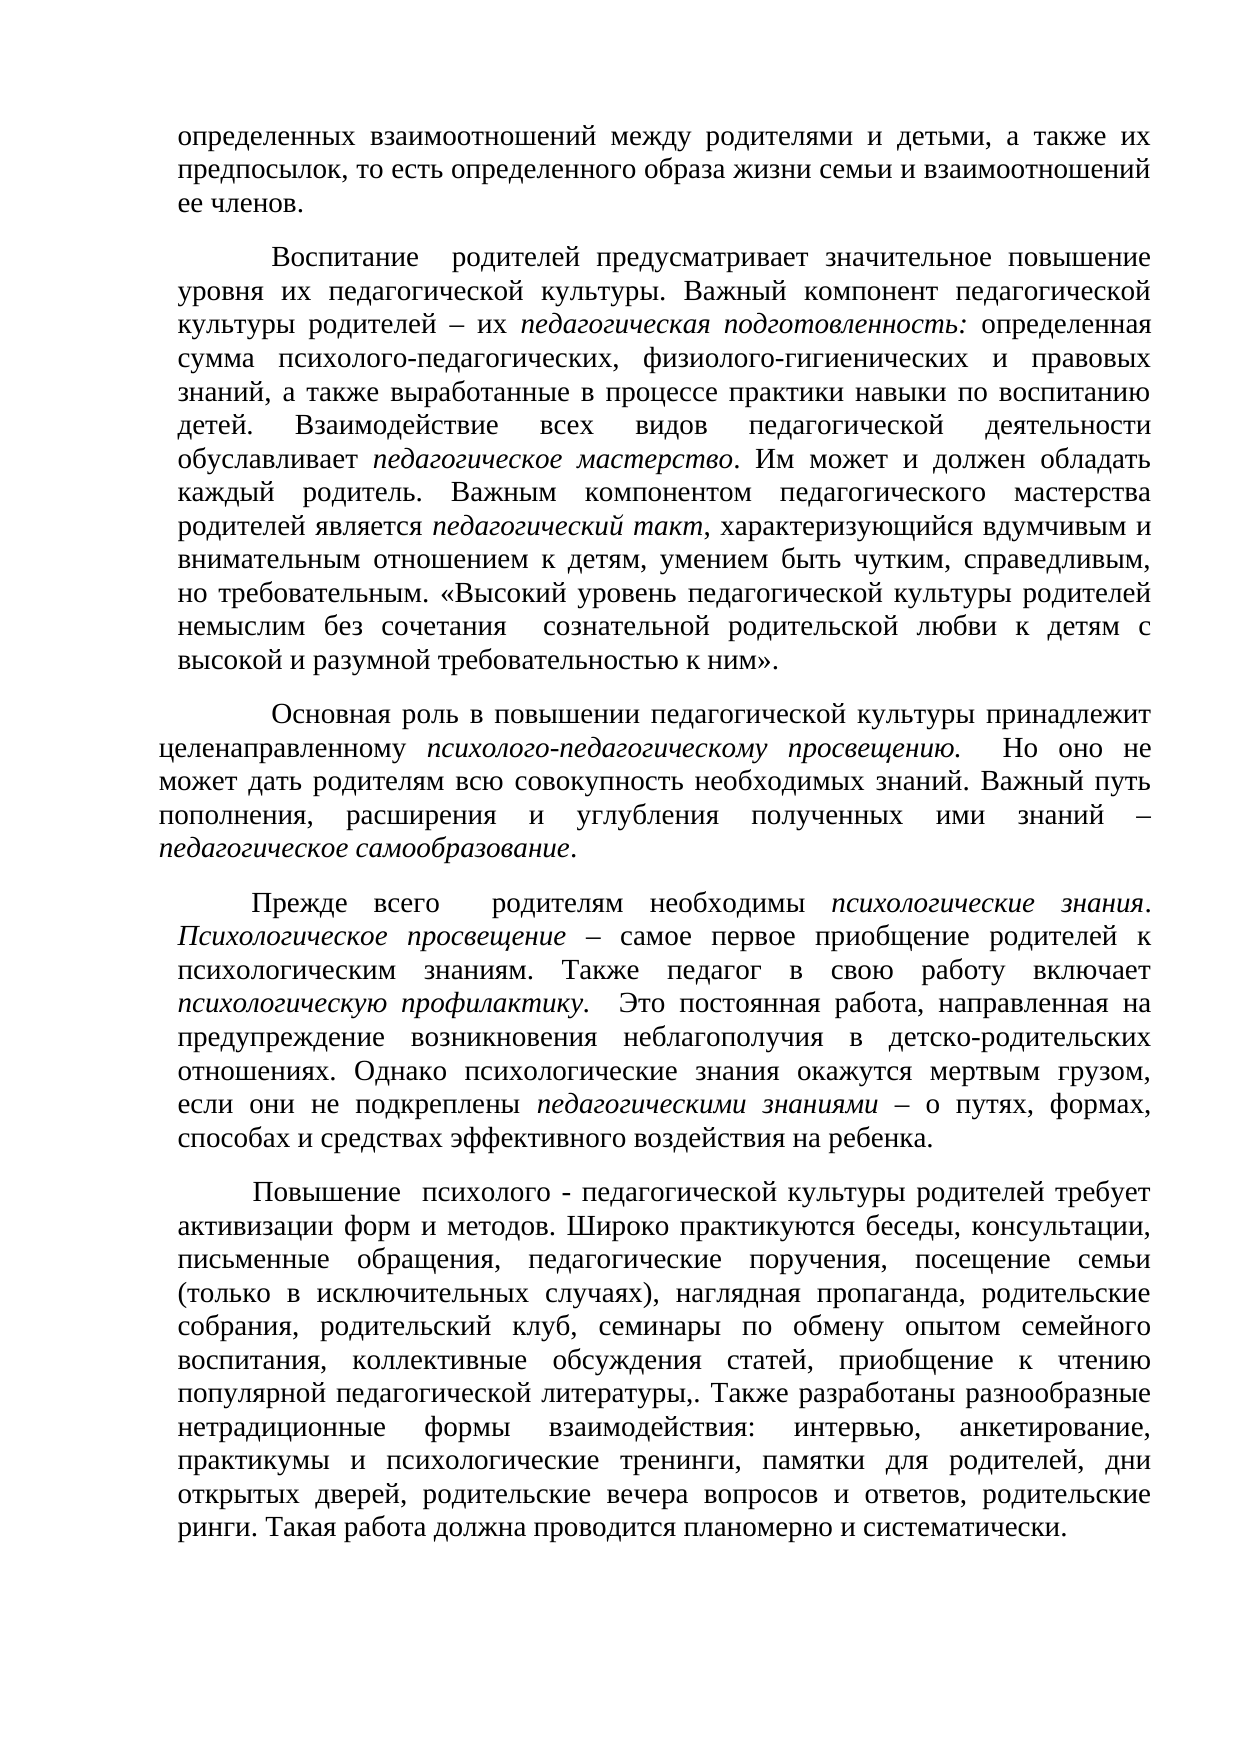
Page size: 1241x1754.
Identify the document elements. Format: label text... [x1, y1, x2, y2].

text Основная роль в повышении педагогической культуры принадлежит целенаправленному психолого-педагогическому просвещению. Но оно не может дать родителям всю совокупность необходимых знаний. Важный путь пополнения, расширения и углубления полученных ими знаний – педагогическое самообразование. [158, 696, 1152, 864]
text Прежде всего родителям необходимы психологические знания. Психологическое просвещение – самое первое приобщение родителей к психологическим знаниям. Также педагог в свою работу включает психологическую профилактику. Это постоянная работа, направленная на предупреждение возникновения неблагополучия в детско-родительских отношениях. Однако психологические знания окажутся мертвым грузом, если они не подкреплены педагогическими знаниями – о путях, формах, способах и средствах эффективного воздействия на ребенка. [177, 885, 1152, 1153]
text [177, 118, 1152, 219]
text Воспитание родителей предусматривает значительное повышение уровня их педагогической культуры. Важный компонент педагогической культуры родителей – их педагогическая подготовленность: определенная сумма психолого-педагогических, физиолого-гигиенических и правовых знаний, а также выработанные в процессе практики навыки по воспитанию детей. Взаимодействие всех видов педагогической деятельности обуславливает педагогическое мастерство. Им может и должен обладать каждый родитель. Важным компонентом педагогического мастерства родителей является педагогический такт, характеризующийся вдумчивым и внимательным отношением к детям, умением быть чутким, справедливым, но требовательным. «Высокий уровень педагогической культуры родителей немыслим без сочетания сознательной родительской любви к детям с высокой и разумной требовательностью к ним». [177, 239, 1152, 676]
text Повышение психолого - педагогической культуры родителей требует активизации форм и методов. Широко практикуются беседы, консультации, письменные обращения, педагогические поручения, посещение семьи (только в исключительных случаях), наглядная пропаганда, родительские собрания, родительский клуб, семинары по обмену опытом семейного воспитания, коллективные обсуждения статей, приобщение к чтению популярной педагогической литературы,. Также разработаны разнообразные нетрадиционные формы взаимодействия: интервью, анкетирование, практикумы и психологические тренинги, памятки для родителей, дни открытых дверей, родительские вечера вопросов и ответов, родительские ринги. Такая работа должна проводится планомерно и систематически. [177, 1174, 1152, 1543]
